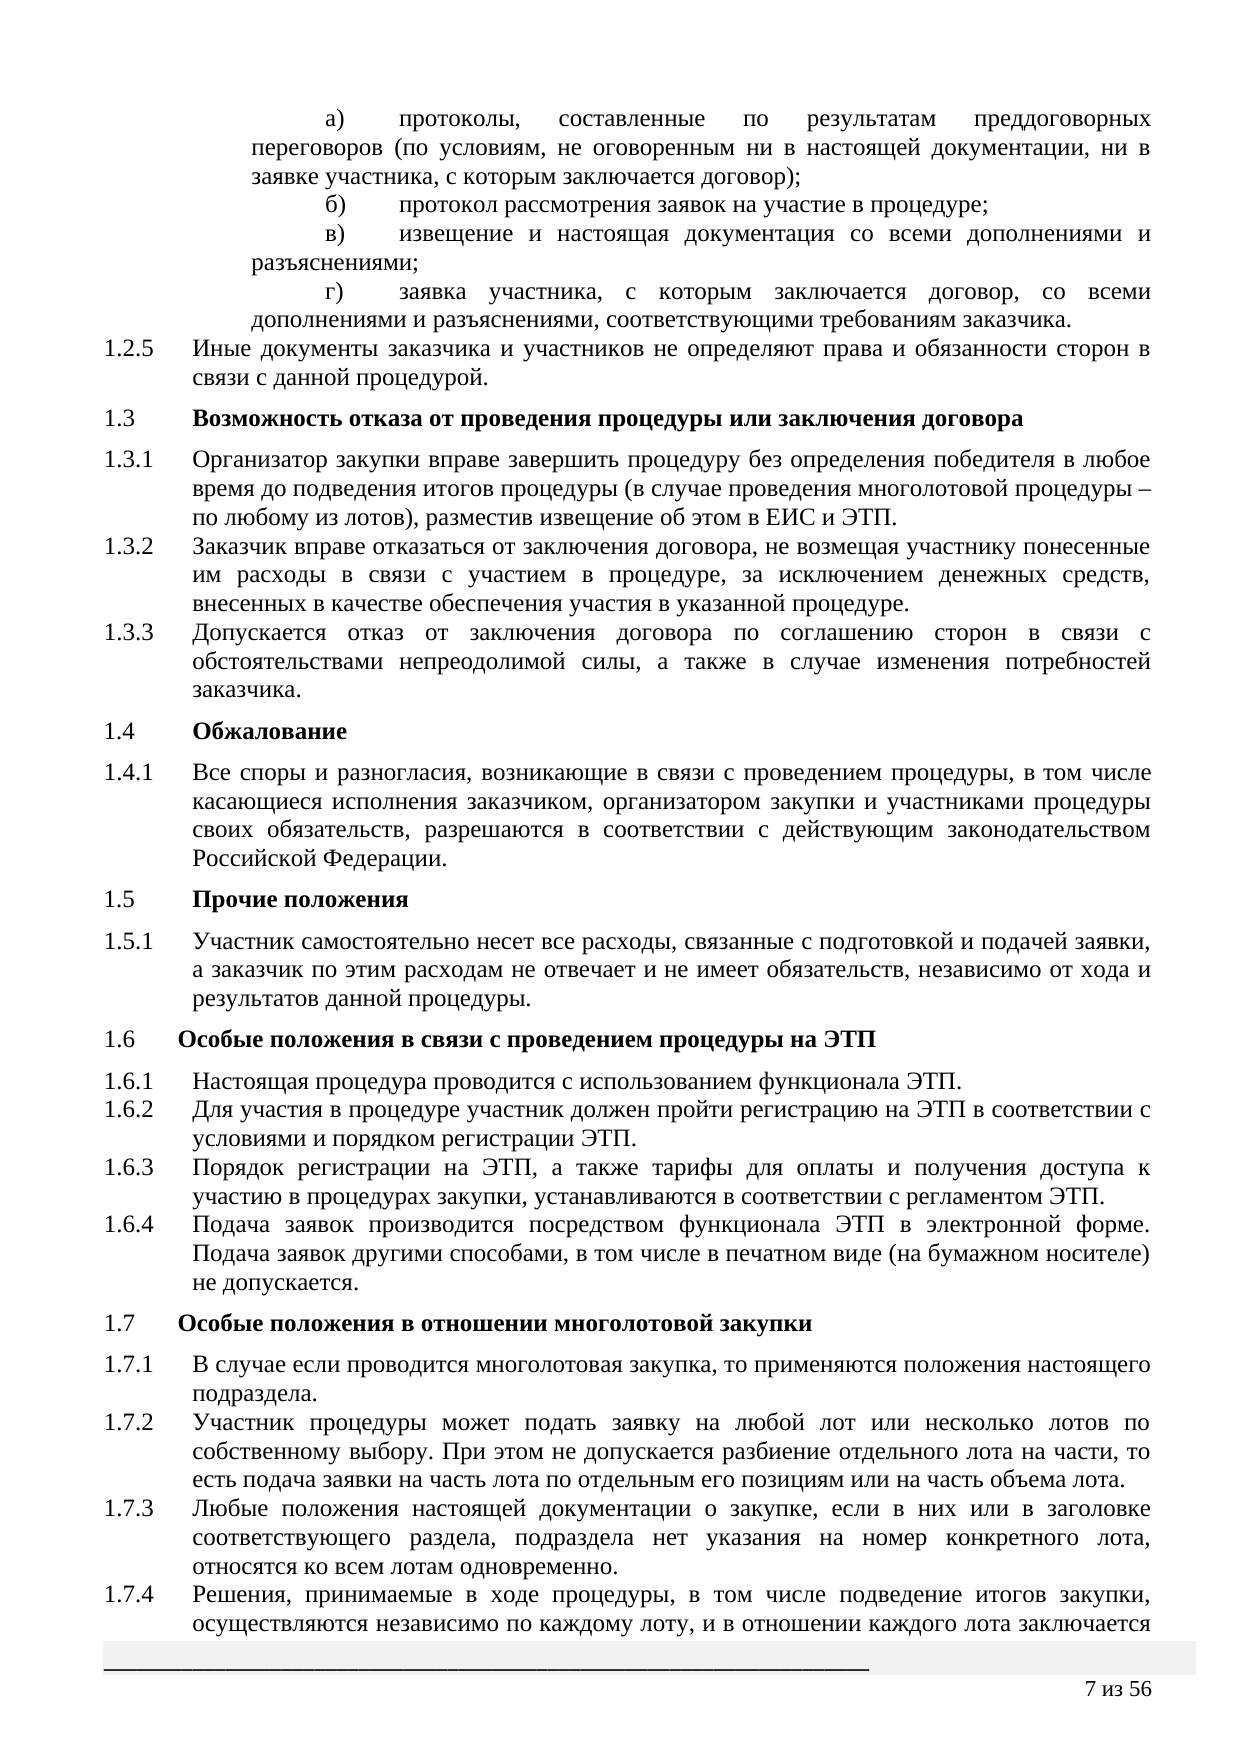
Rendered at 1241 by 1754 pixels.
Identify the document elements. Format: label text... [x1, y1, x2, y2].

subtitle Особые положения в связи с проведением процедуры на ЭТП [103, 1024, 1152, 1053]
text Участник самостоятельно несет все расходы, связанные с подготовкой и подачей заявки, а заказчик по этим расходам не отвечает и не имеет обязательств, независимо от хода и результатов данной процедуры. [103, 926, 1152, 1012]
text Порядок регистрации на ЭТП, а также тарифы для оплаты и получения доступа к участию в процедурах закупки, устанавливаются в соответствии с регламентом ЭТП. [103, 1152, 1152, 1209]
text извещение и настоящая документация со всеми дополнениями и разъяснениями; [251, 218, 1152, 276]
subtitle Особые положения в отношении многолотовой закупки [103, 1308, 1152, 1337]
text Любые положения настоящей документации о закупке, если в них или в заголовке соответствующего раздела, подраздела нет указания на номер конкретного лота, относятся ко всем лотам одновременно. [103, 1493, 1152, 1579]
text протокол рассмотрения заявок на участие в процедуре; [251, 189, 1152, 218]
text Заказчик вправе отказаться от заключения договора, не возмещая участнику понесенные им расходы в связи с участием в процедуре, за исключением денежных средств, внесенных в качестве обеспечения участия в указанной процедуре. [103, 531, 1152, 617]
text Все споры и разногласия, возникающие в связи с проведением процедуры, в том числе касающиеся исполнения заказчиком, организатором закупки и участниками процедуры своих обязательств, разрешаются в соответствии с действующим законодательством Российской Федерации. [103, 757, 1152, 872]
text заявка участника, с которым заключается договор, со всеми дополнениями и разъяснениями, соответствующими требованиям заказчика. [251, 276, 1152, 333]
text протоколы, составленные по результатам преддоговорных переговоров (по условиям, не оговоренным ни в настоящей документации, ни в заявке участника, с которым заключается договор); [251, 103, 1152, 189]
text Подача заявок производится посредством функционала ЭТП в электронной форме. Подача заявок другими способами, в том числе в печатном виде (на бумажном носителе) не допускается. [103, 1209, 1152, 1296]
text Иные документы заказчика и участников не определяют права и обязанности сторон в связи с данной процедурой. [103, 333, 1152, 391]
text Для участия в процедуре участник должен пройти регистрацию на ЭТП в соответствии с условиями и порядком регистрации ЭТП. [103, 1094, 1152, 1152]
subtitle Возможность отказа от проведения процедуры или заключения договора [103, 403, 1152, 432]
text В случае если проводится многолотовая закупка, то применяются положения настоящего подраздела. [103, 1349, 1152, 1407]
text Участник процедуры может подать заявку на любой лот или несколько лотов по собственному выбору. При этом не допускается разбиение отдельного лота на части, то есть подача заявки на часть лота по отдельным его позициям или на часть объема лота. [103, 1407, 1152, 1493]
text Настоящая процедура проводится с использованием функционала ЭТП. [103, 1066, 1152, 1094]
subtitle Обжалование [103, 716, 1152, 744]
text Допускается отказ от заключения договора по соглашению сторон в связи с обстоятельствами непреодолимой силы, а также в случае изменения потребностей заказчика. [103, 617, 1152, 703]
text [103, 1579, 1152, 1637]
subtitle Прочие положения [103, 884, 1152, 913]
text Организатор закупки вправе завершить процедуру без определения победителя в любое время до подведения итогов процедуры (в случае проведения многолотовой процедуры – по любому из лотов), разместив извещение об этом в ЕИС и ЭТП. [103, 444, 1152, 531]
